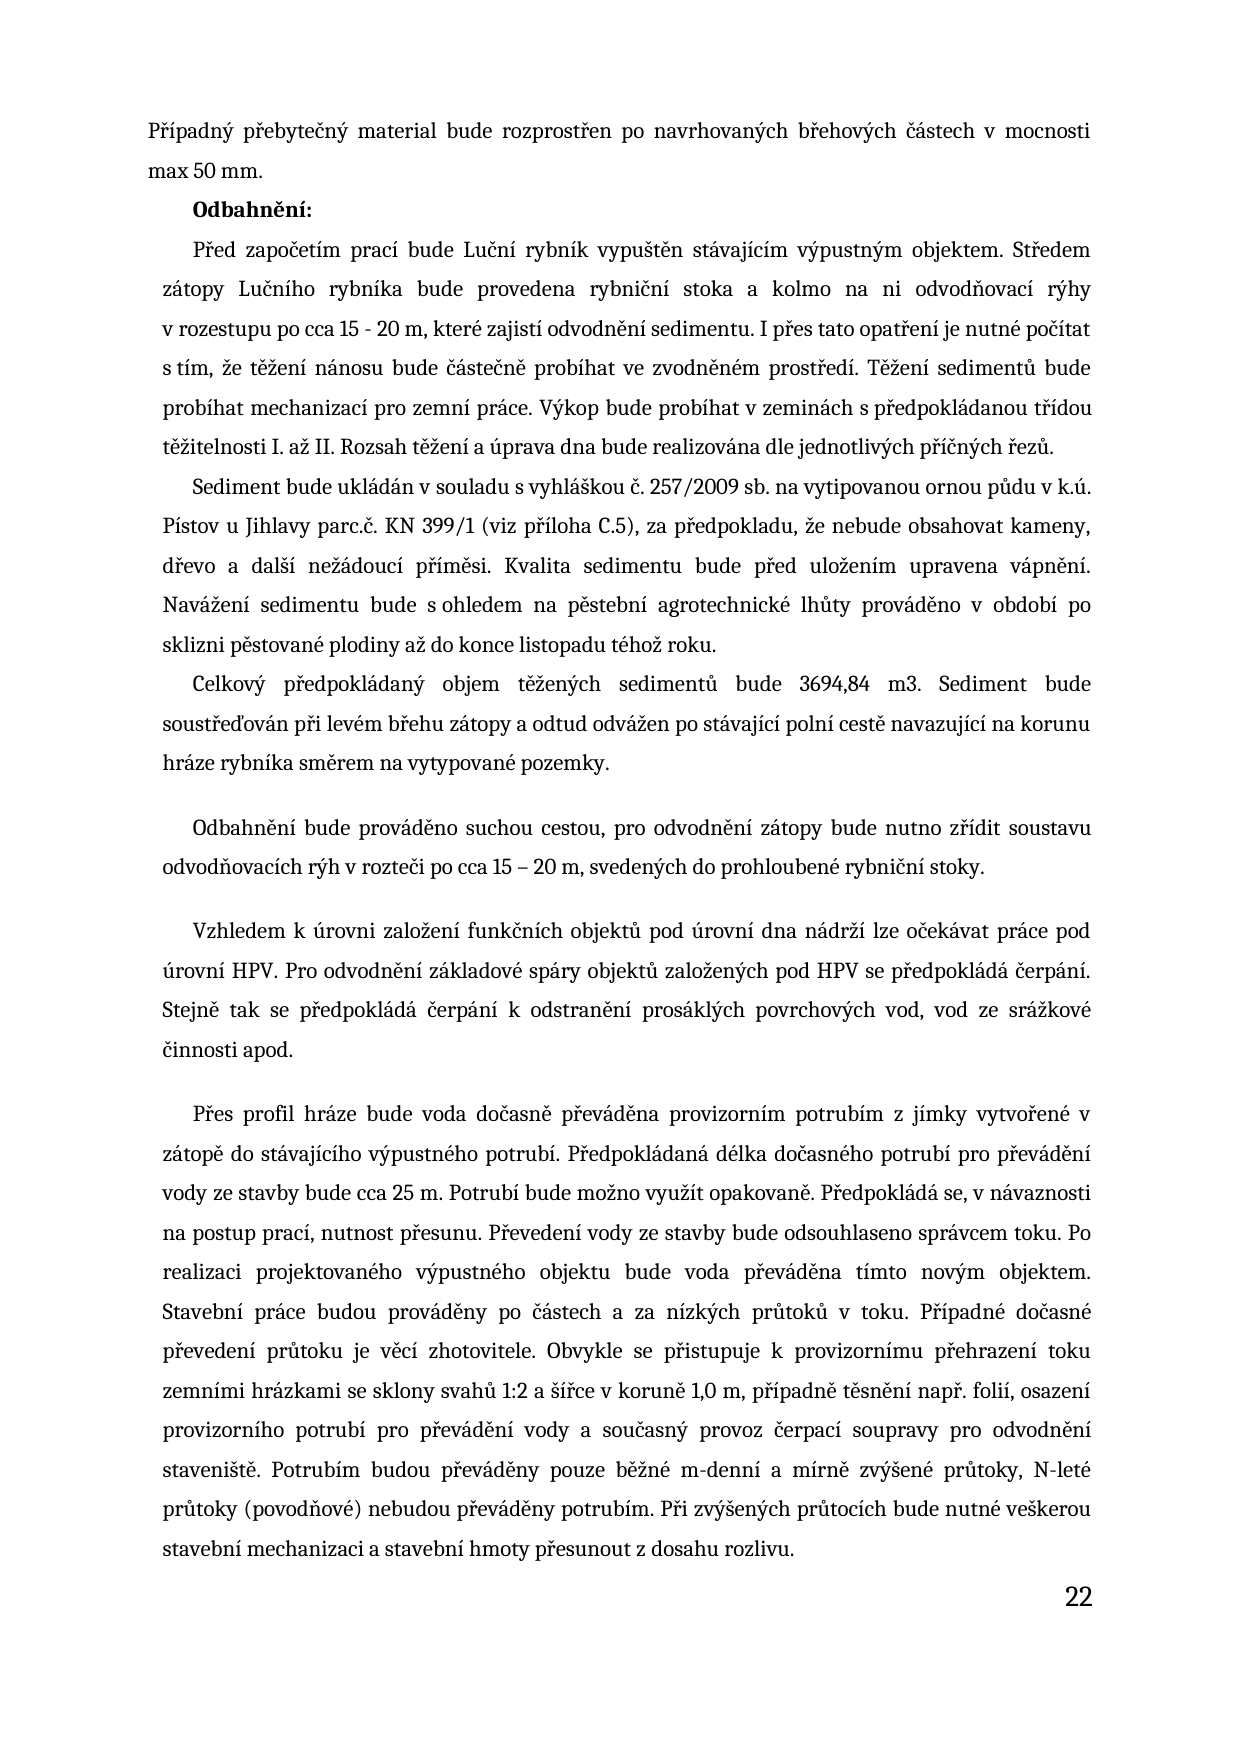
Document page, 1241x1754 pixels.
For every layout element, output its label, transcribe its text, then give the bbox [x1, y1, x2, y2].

text Sediment bude ukládán v souladu s vyhláškou č. 257/2009 sb. na vytipovanou ornou půdu v k.ú. Pístov u Jihlavy parc.č. KN 399/1 (viz příloha C.5), za předpokladu, že nebude obsahovat kameny, dřevo a další nežádoucí příměsi. Kvalita sedimentu bude před uložením upravena vápnění. Navážení sedimentu bude s ohledem na pěstební agrotechnické lhůty prováděno v období po sklizni pěstované plodiny až do konce listopadu téhož roku. [162, 473, 1092, 658]
text Přes profil hráze bude voda dočasně převáděna provizorním potrubím z jímky vytvořené v zátopě do stávajícího výpustného potrubí. Předpokládaná délka dočasného potrubí pro převádění vody ze stavby bude cca 25 m. Potrubí bude možno využít opakovaně. Předpokládá se, v návaznosti na postup prací, nutnost přesunu. Převedení vody ze stavby bude odsouhlaseno správcem toku. Po realizaci projektovaného výpustného objektu bude voda převáděna tímto novým objektem. Stavební práce budou prováděny po částech a za nízkých průtoků v toku. Případné dočasné převedení průtoku je věcí zhotovitele. Obvykle se přistupuje k provizornímu přehrazení toku zemními hrázkami se sklony svahů 1:2 a šířce v koruně 1,0 m, případně těsnění např. folií, osazení provizorního potrubí pro převádění vody a současný provoz čerpací soupravy pro odvodnění staveniště. Potrubím budou převáděny pouze běžné m-denní a mírně zvýšené průtoky, N-leté průtoky (povodňové) nebudou převáděny potrubím. Při zvýšených průtocích bude nutné veškerou stavební mechanizaci a stavební hmoty přesunout z dosahu rozlivu. [162, 1101, 1092, 1562]
text Celkový předpokládaný objem těžených sedimentů bude 3694,84 m3. Sediment bude soustřeďován při levém břehu zátopy a odtud odvážen po stávající polní cestě navazující na korunu hráze rybníka směrem na vytypované pozemky. [162, 671, 1092, 776]
text Odbahnění: [193, 197, 1092, 223]
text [148, 118, 1092, 184]
text Odbahnění bude prováděno suchou cestou, pro odvodnění zátopy bude nutno zřídit soustavu odvodňovacích rýh v rozteči po cca 15 – 20 m, svedených do prohloubené rybniční stoky. [162, 814, 1092, 880]
text Před započetím prací bude Luční rybník vypuštěn stávajícím výpustným objektem. Středem zátopy Lučního rybníka bude provedena rybniční stoka a kolmo na ni odvodňovací rýhy v rozestupu po cca 15 - 20 m, které zajistí odvodnění sedimentu. I přes tato opatření je nutné počítat s tím, že těžení nánosu bude částečně probíhat ve zvodněném prostředí. Těžení sedimentů bude probíhat mechanizací pro zemní práce. Výkop bude probíhat v zeminách s předpokládanou třídou těžitelnosti I. až II. Rozsah těžení a úprava dna bude realizována dle jednotlivých příčných řezů. [162, 237, 1092, 460]
text Vzhledem k úrovni založení funkčních objektů pod úrovní dna nádrží lze očekávat práce pod úrovní HPV. Pro odvodnění základové spáry objektů založených pod HPV se předpokládá čerpání. Stejně tak se předpokládá čerpání k odstranění prosáklých povrchových vod, vod ze srážkové činnosti apod. [162, 918, 1092, 1063]
